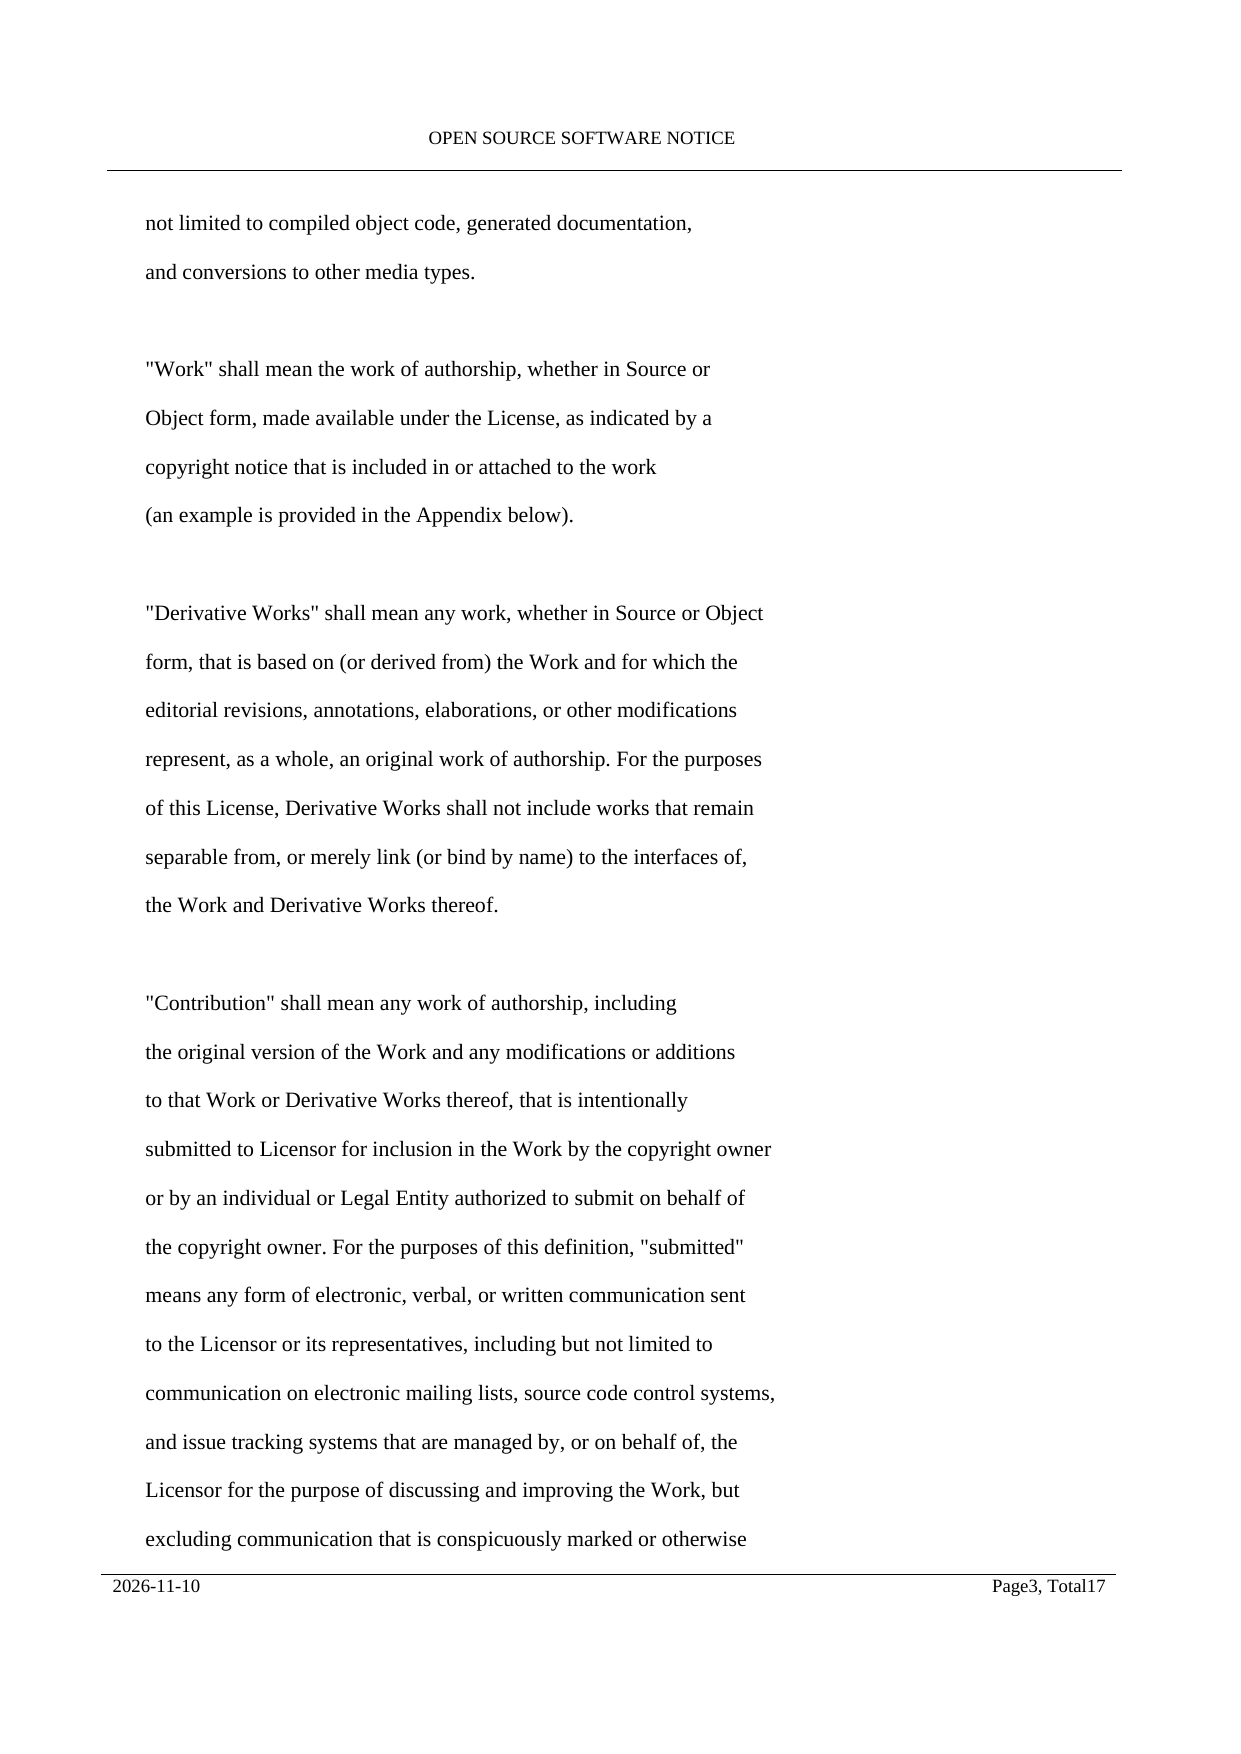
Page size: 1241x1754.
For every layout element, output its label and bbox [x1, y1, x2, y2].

text [112, 206, 1128, 1555]
